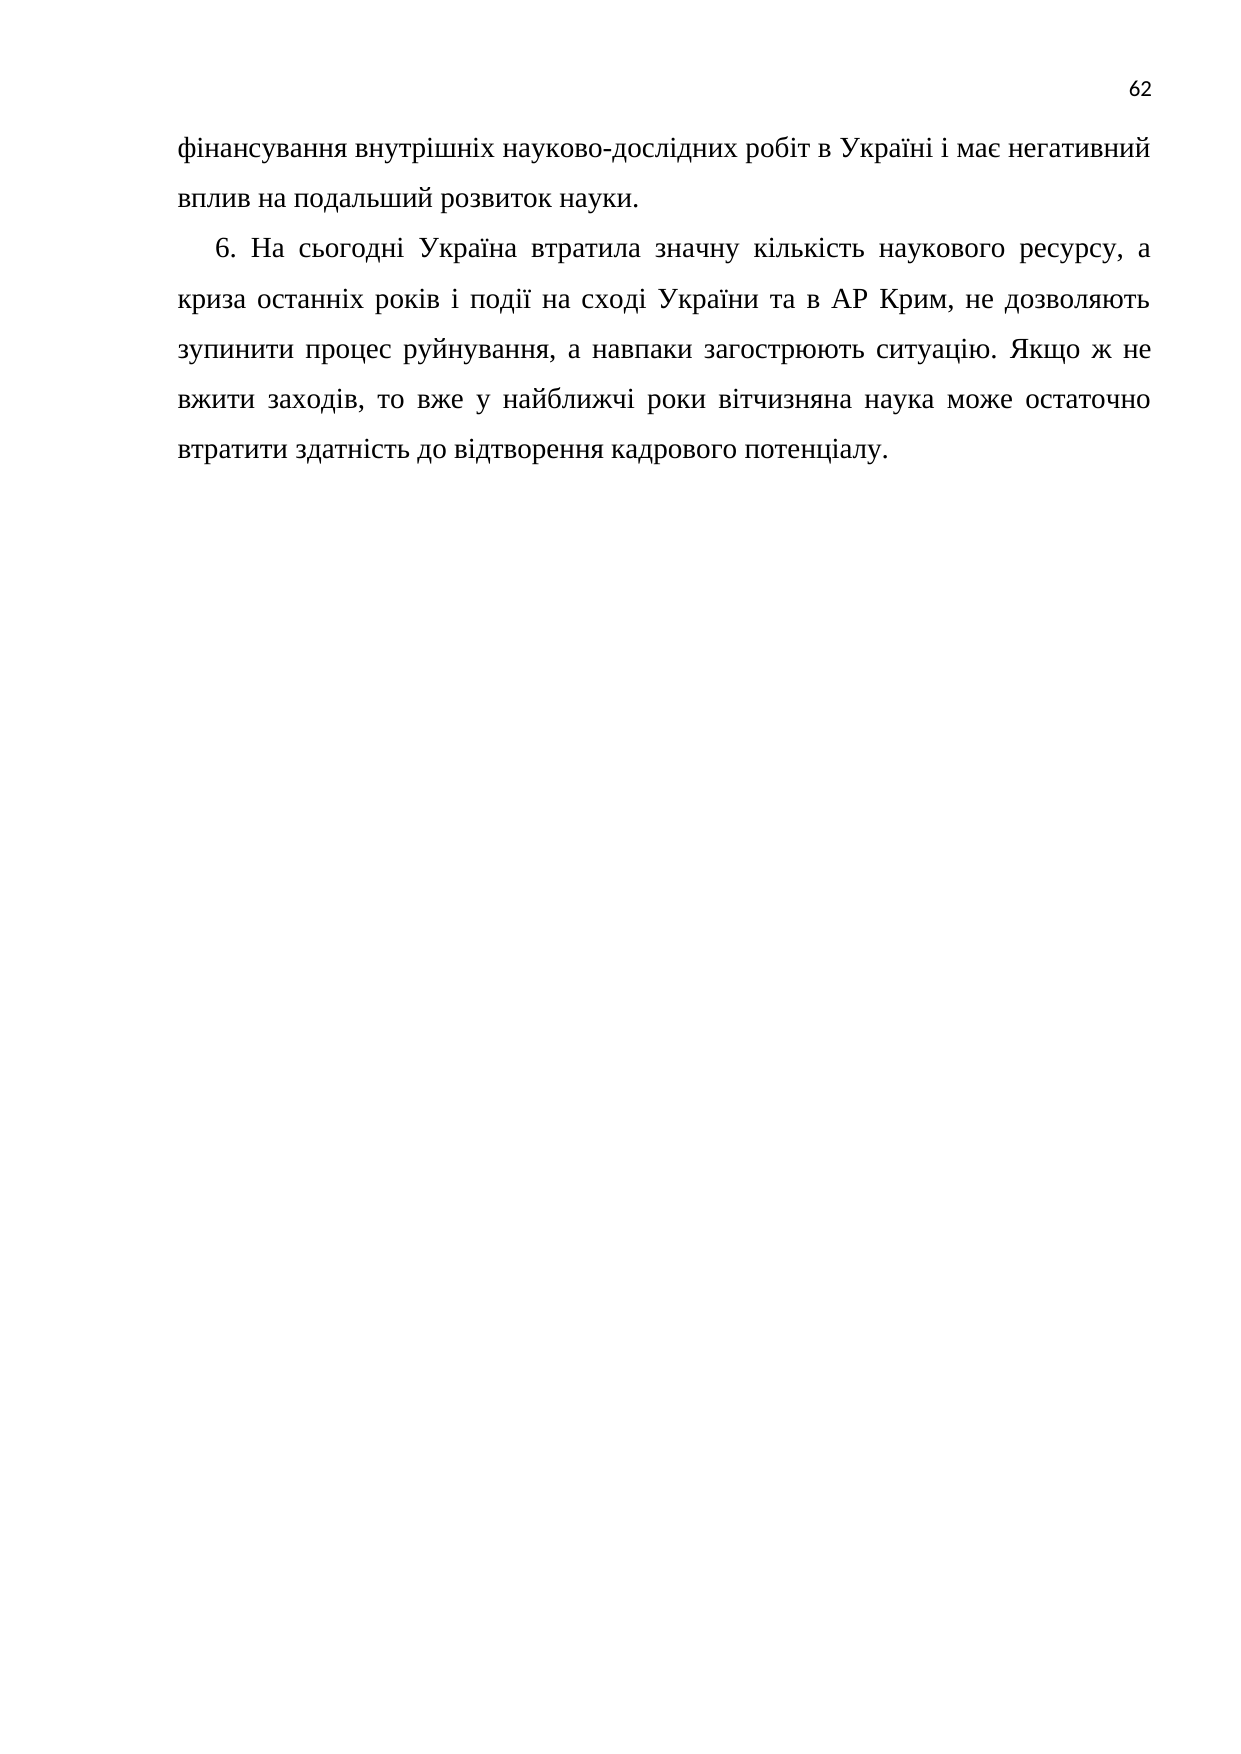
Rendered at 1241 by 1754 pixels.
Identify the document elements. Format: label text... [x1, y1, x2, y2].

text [177, 130, 1152, 214]
text 6. На сьогодні Україна втратила значну кількість наукового ресурсу, а криза останніх років і події на сході України та в АР Крим, не дозволяють зупинити процес руйнування, а навпаки загострюють ситуацію. Якщо ж не вжити заходів, то вже у найближчі роки вітчизняна наука може остаточно втратити здатність до відтворення кадрового потенціалу. [177, 415, 1152, 465]
text 6. На сьогодні Україна втратила значну кількість наукового ресурсу, а криза останніх років і події на сході України та в АР Крим, не дозволяють зупинити процес руйнування, а навпаки загострюють ситуацію. Якщо ж не вжити заходів, то вже у найближчі роки вітчизняна наука може остаточно втратити здатність до відтворення кадрового потенціалу. [177, 230, 1152, 381]
